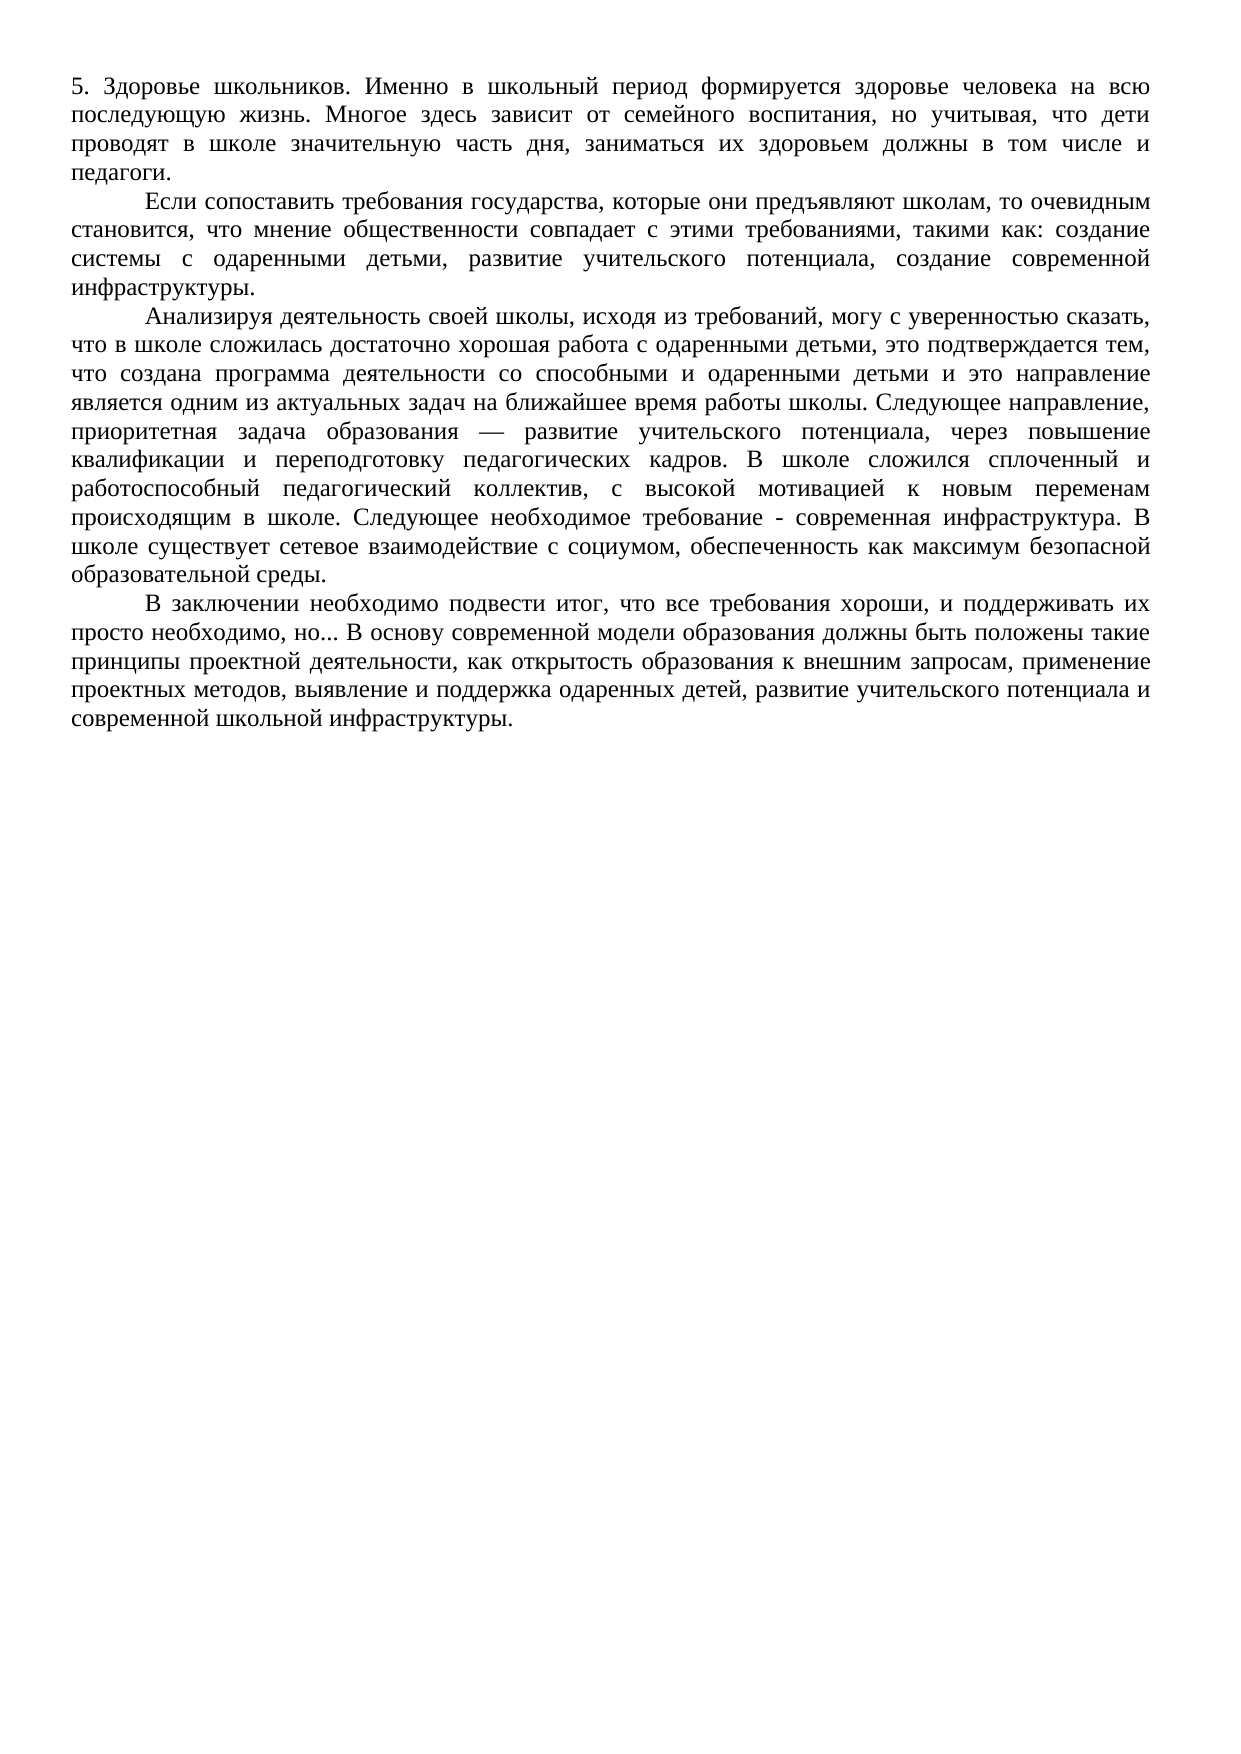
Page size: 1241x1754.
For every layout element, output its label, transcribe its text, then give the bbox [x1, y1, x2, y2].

text Если сопоставить требования государства, которые они предъявляют школам, то очевидным становится, что мнение общественности совпадает с этими требованиями, такими как: создание системы с одаренными детьми, развитие учительского потенциала, создание современной инфраструктуры. [71, 186, 1152, 301]
text Анализируя деятельность своей школы, исходя из требований, могу с уверенностью сказать, что в школе сложилась достаточно хорошая работа с одаренными детьми, это подтверждается тем, что создана программа деятельности со способными и одаренными детьми и это направление является одним из актуальных задач на ближайшее время работы школы. Следующее направление, приоритетная задача образования — развитие учительского потенциала, через повышение квалификации и переподготовку педагогических кадров. В школе сложился сплоченный и работоспособный педагогический коллектив, с высокой мотивацией к новым переменам происходящим в школе. Следующее необходимое требование - современная инфраструктура. В школе существует сетевое взаимодействие с социумом, обеспеченность как максимум безопасной образовательной среды. [71, 301, 1152, 588]
text 5. Здоровье школьников. Именно в школьный период формируется здоровье человека на всю последующую жизнь. Многое здесь зависит от семейного воспитания, но учитывая, что дети проводят в школе значительную часть дня, заниматься их здоровьем должны в том числе и педагоги. [71, 71, 1152, 186]
text В заключении необходимо подвести итог, что все требования хороши, и поддерживать их просто необходимо, но... В основу современной модели образования должны быть положены такие принципы проектной деятельности, как открытость образования к внешним запросам, применение проектных методов, выявление и поддержка одаренных детей, развитие учительского потенциала и современной школьной инфраструктуры. [71, 588, 1152, 732]
